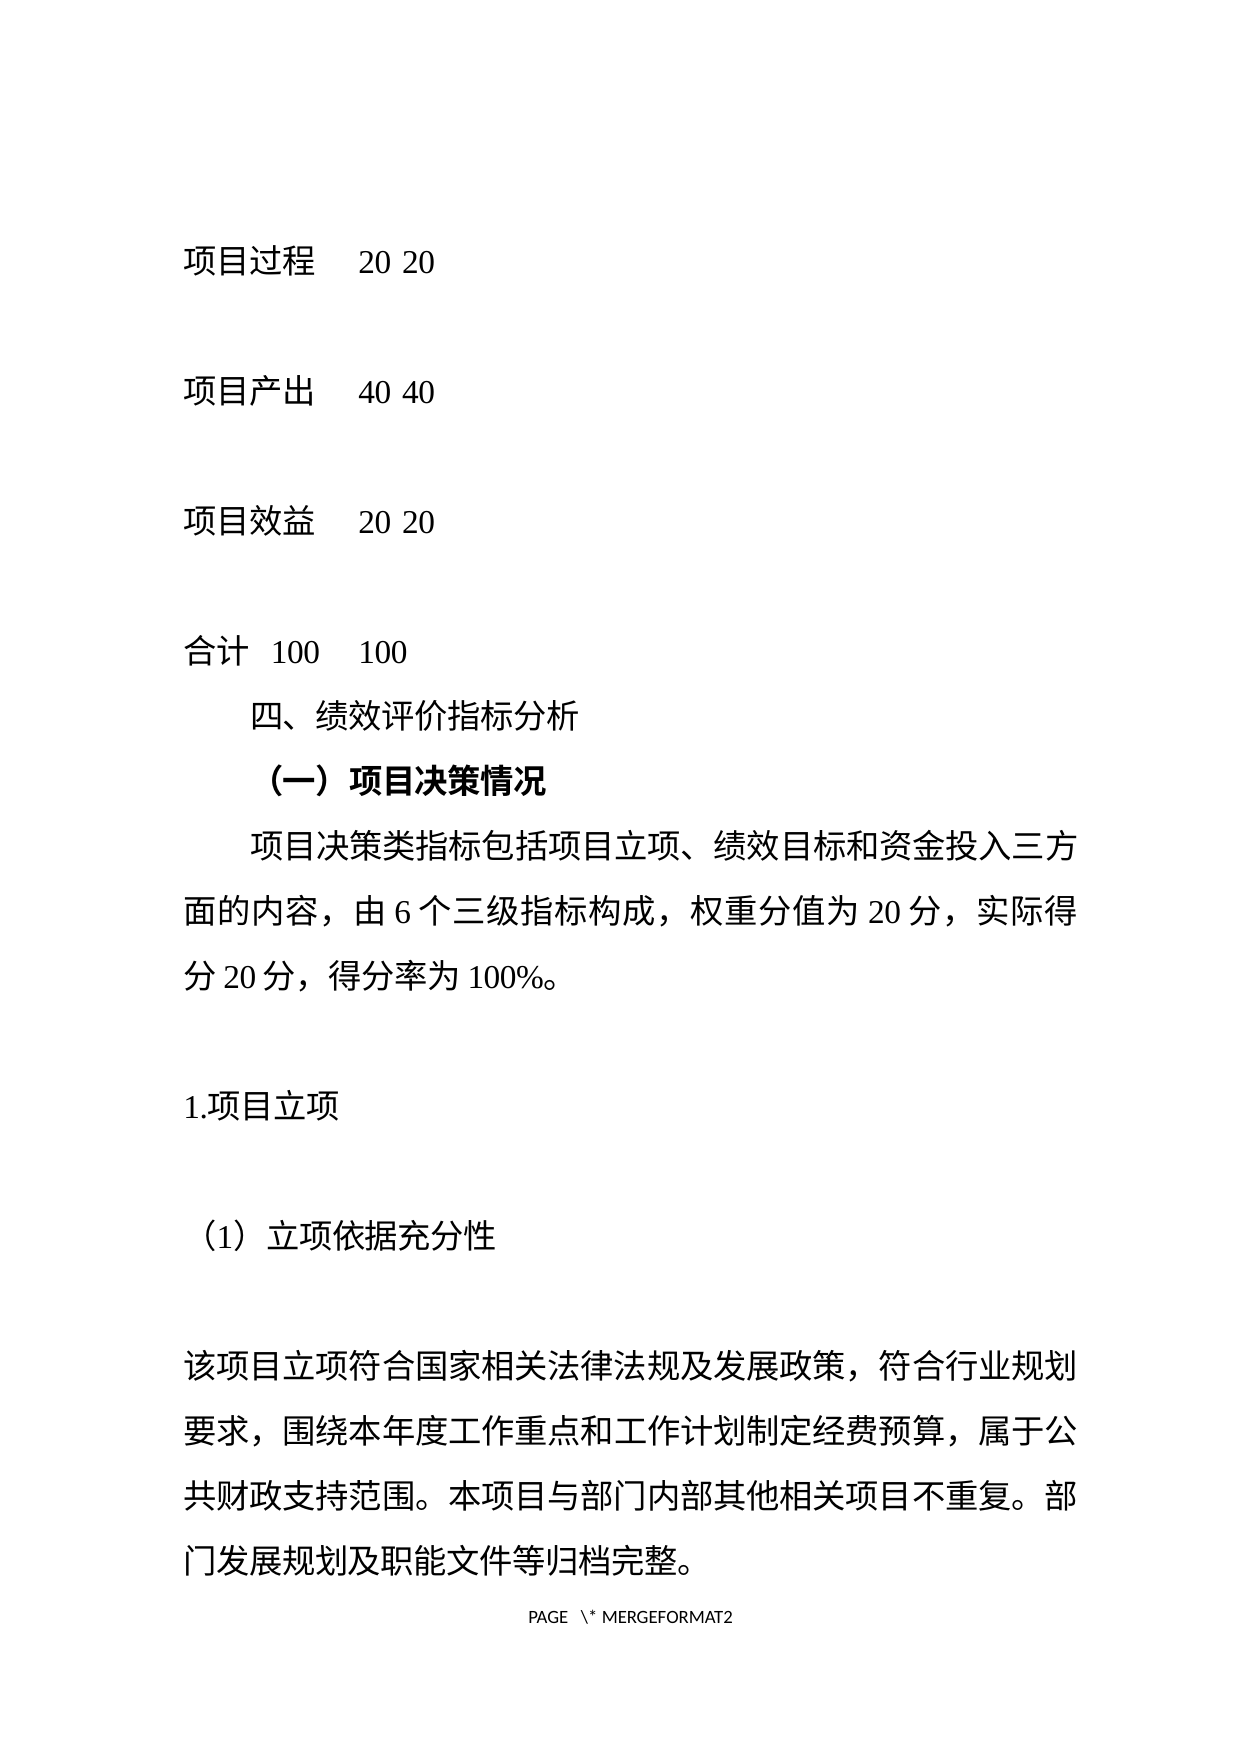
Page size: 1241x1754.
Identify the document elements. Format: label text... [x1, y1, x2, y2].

text 四、绩效评价指标分析 [183, 682, 1078, 747]
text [183, 162, 1078, 682]
text （一）项目决策情况 [183, 747, 1078, 812]
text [183, 812, 1078, 1592]
